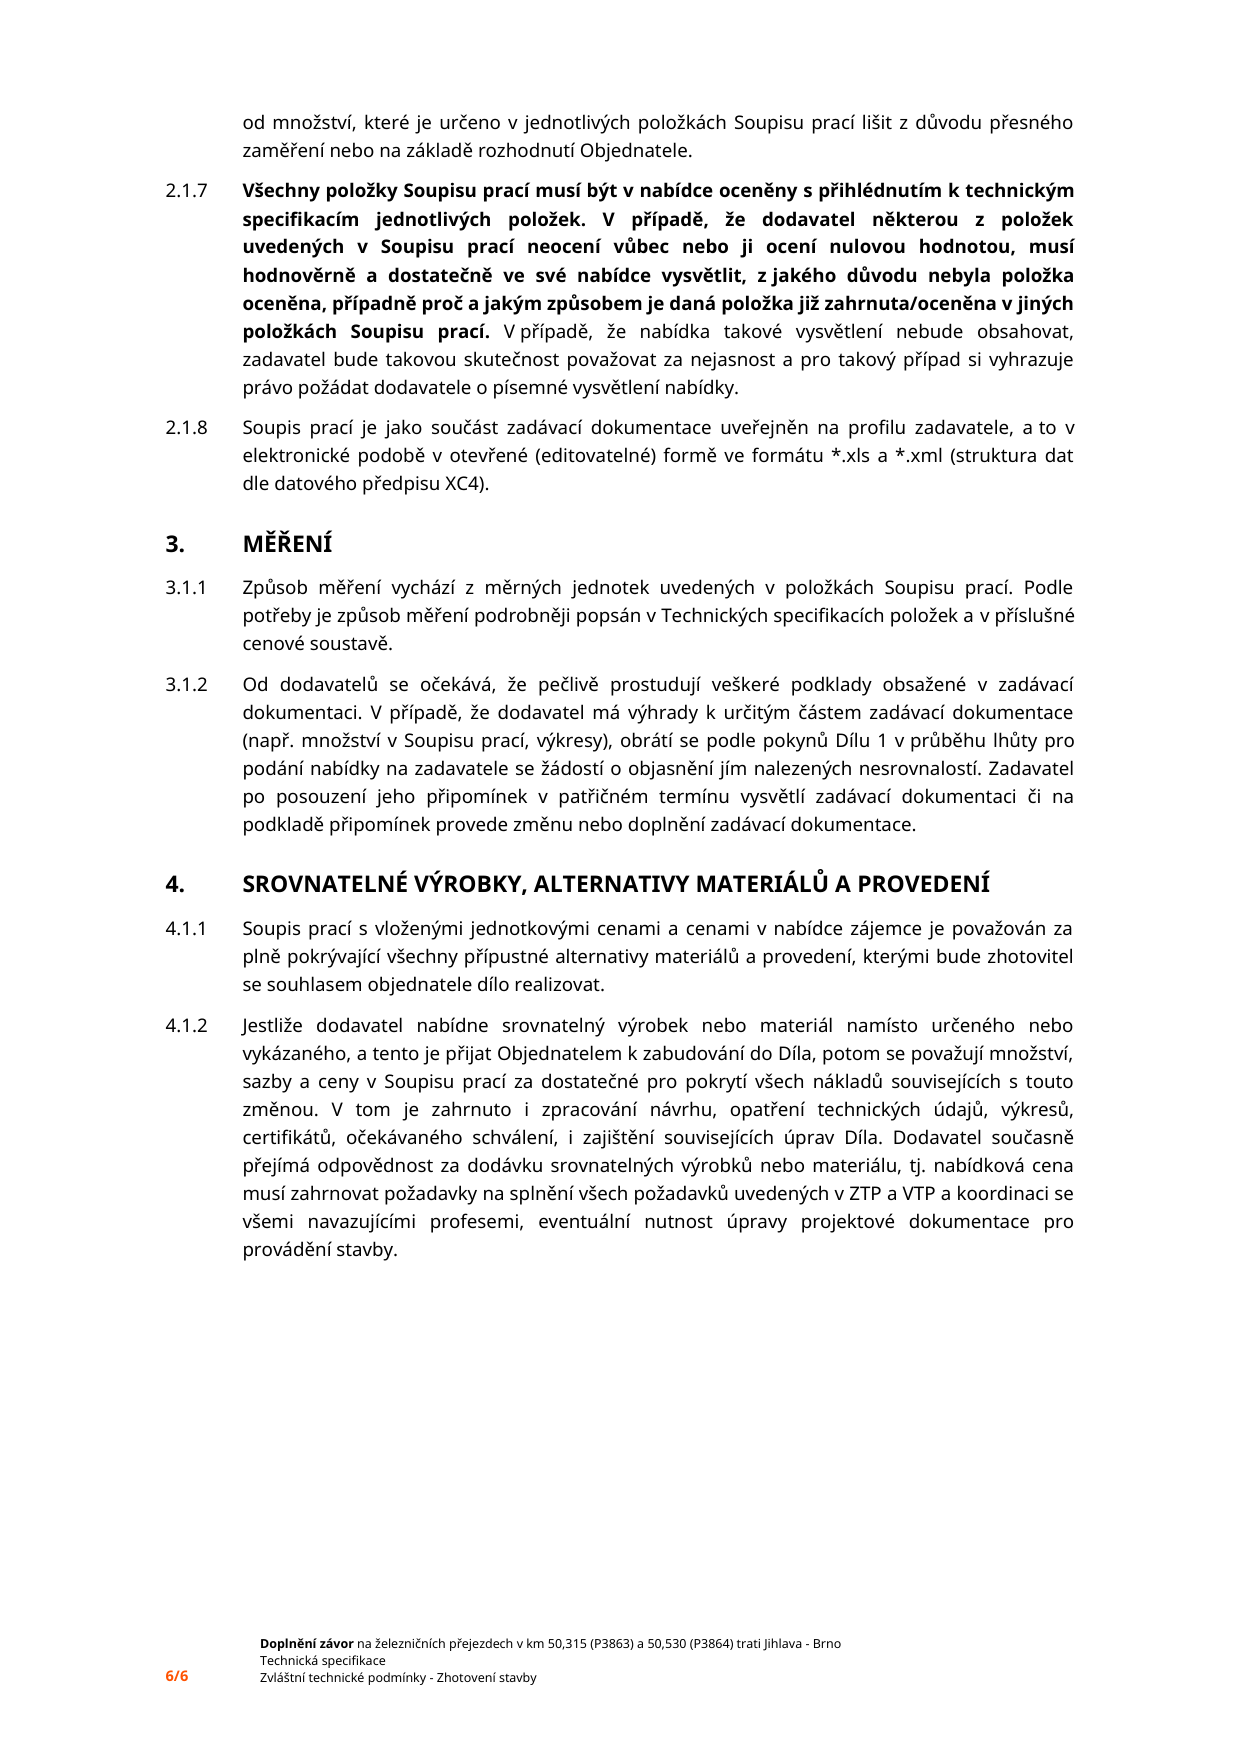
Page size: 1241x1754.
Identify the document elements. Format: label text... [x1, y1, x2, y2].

text Způsob měření vychází z měrných jednotek uvedených v položkách Soupisu prací. Podle potřeby je způsob měření podrobněji popsán v Technických specifikacích položek a v příslušné cenové soustavě. [165, 574, 1075, 656]
text Od dodavatelů se očekává, že pečlivě prostudují veškeré podklady obsažené v zadávací dokumentaci. V případě, že dodavatel má výhrady k určitým částem zadávací dokumentace (např. množství v Soupisu prací, výkresy), obrátí se podle pokynů Dílu 1 v průběhu lhůty pro podání nabídky na zadavatele se žádostí o objasnění jím nalezených nesrovnalostí. Zadavatel po posouzení jeho připomínek v patřičném termínu vysvětlí zadávací dokumentaci či na podkladě připomínek provede změnu nebo doplnění zadávací dokumentace. [165, 671, 1075, 837]
text Všechny položky Soupisu prací musí být v nabídce oceněny s přihlédnutím k technickým specifikacím jednotlivých položek. V případě, že dodavatel některou z položek uvedených v Soupisu prací neocení vůbec nebo ji ocení nulovou hodnotou, musí hodnověrně a dostatečně ve své nabídce vysvětlit, z jakého důvodu nebyla položka oceněna, případně proč a jakým způsobem je daná položka již zahrnuta/oceněna v jiných položkách Soupisu prací. V případě, že nabídka takové vysvětlení nebude obsahovat, zadavatel bude takovou skutečnost považovat za nejasnost a pro takový případ si vyhrazuje právo požádat dodavatele o písemné vysvětlení nabídky. [165, 178, 1075, 399]
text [165, 109, 1075, 163]
text Jestliže dodavatel nabídne srovnatelný výrobek nebo materiál namísto určeného nebo vykázaného, a tento je přijat Objednatelem k zabudování do Díla, potom se považují množství, sazby a ceny v Soupisu prací za dostatečné pro pokrytí všech nákladů souvisejících s touto změnou. V tom je zahrnuto i zpracování návrhu, opatření technických údajů, výkresů, certifikátů, očekávaného schválení, i zajištění souvisejících úprav Díla. Dodavatel současně přejímá odpovědnost za dodávku srovnatelných výrobků nebo materiálu, tj. nabídková cena musí zahrnovat požadavky na splnění všech požadavků uvedených v ZTP a VTP a koordinaci se všemi navazujícími profesemi, eventuální nutnost úpravy projektové dokumentace pro provádění stavby. [165, 1012, 1075, 1262]
text MĚŘENÍ [165, 528, 1075, 559]
text Soupis prací je jako součást zadávací dokumentace uveřejněn na profilu zadavatele, a to v elektronické podobě v otevřené (editovatelné) formě ve formátu *.xls a *.xml (struktura dat dle datového předpisu XC4). [165, 414, 1075, 496]
text SROVNATELNÉ VÝROBKY, ALTERNATIVY MATERIÁLŮ A PROVEDENÍ [165, 868, 1075, 900]
text Soupis prací s vloženými jednotkovými cenami a cenami v nabídce zájemce je považován za plně pokrývající všechny přípustné alternativy materiálů a provedení, kterými bude zhotovitel se souhlasem objednatele dílo realizovat. [165, 915, 1075, 997]
